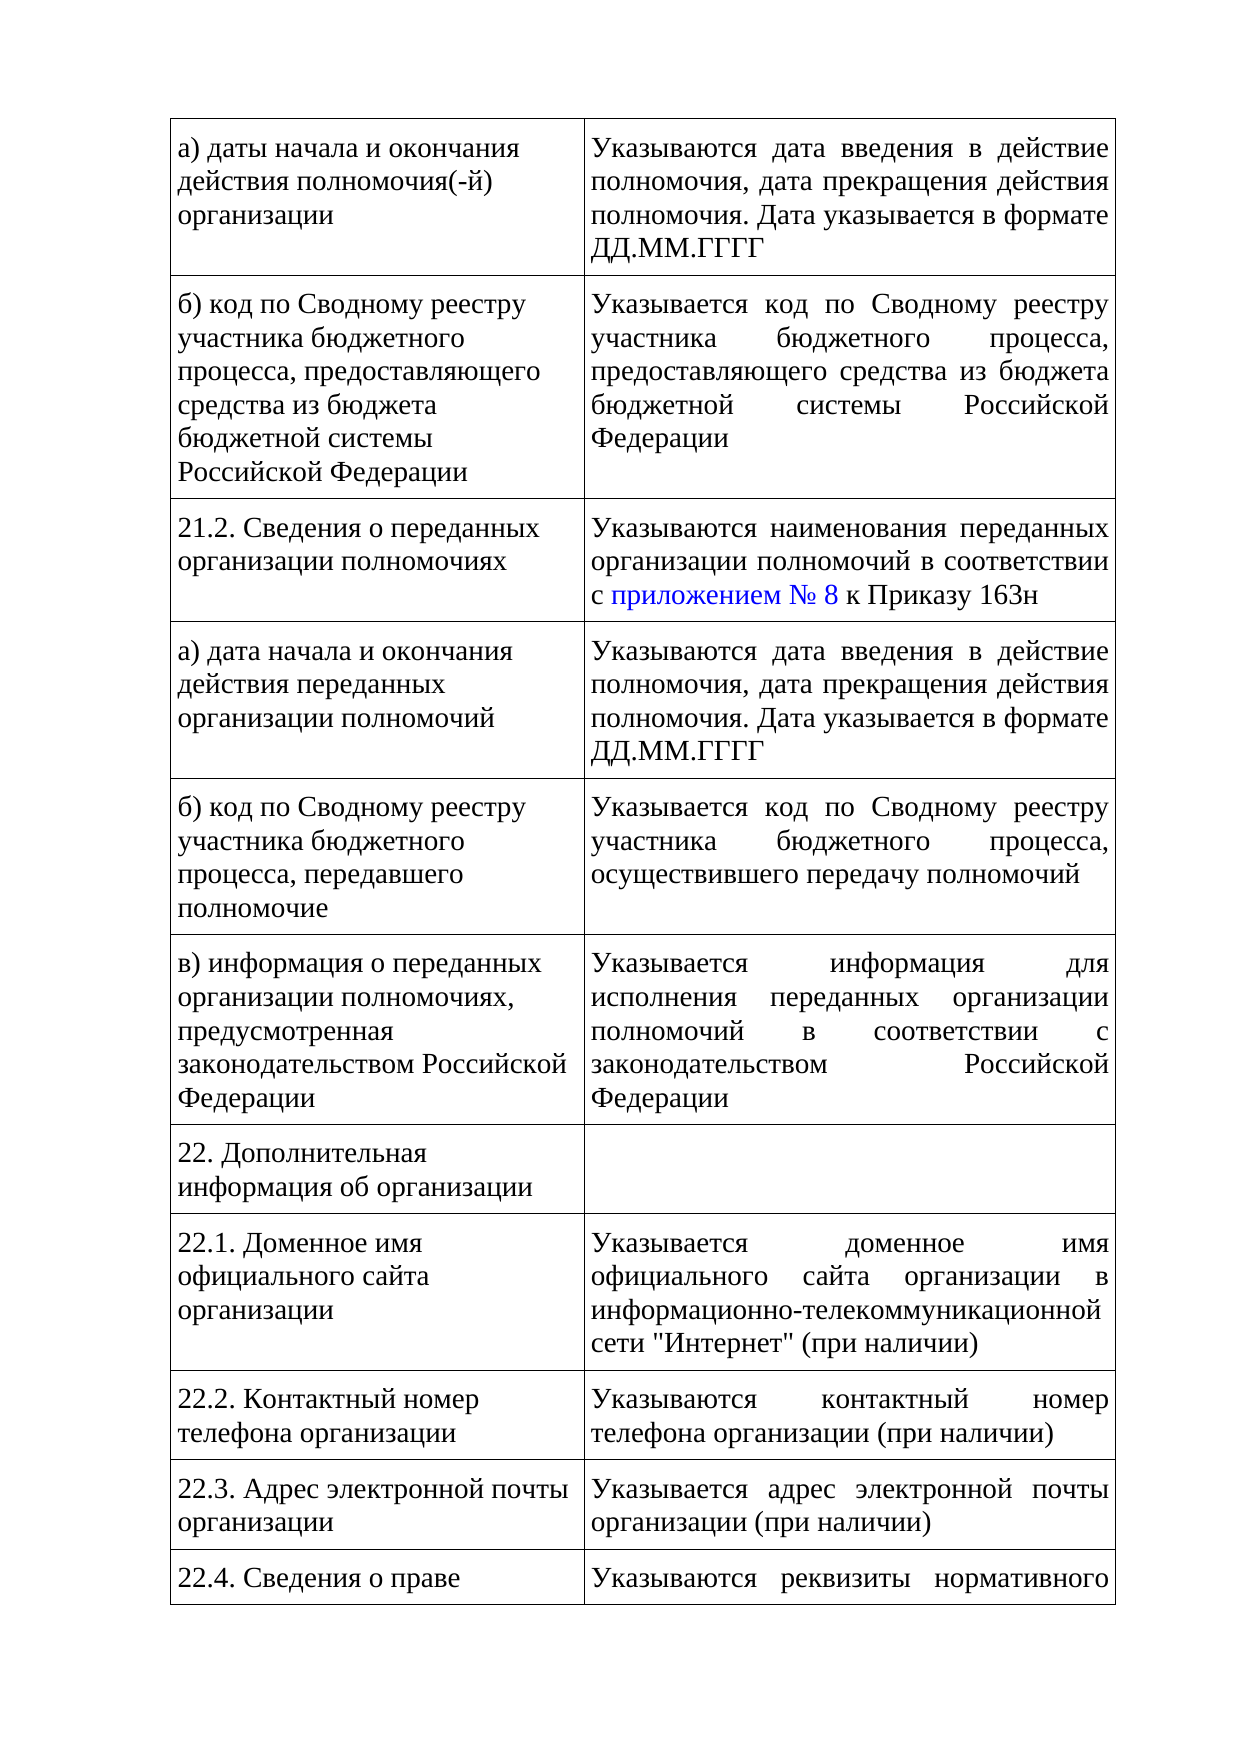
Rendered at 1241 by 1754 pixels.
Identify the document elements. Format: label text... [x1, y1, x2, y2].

table_cell Указывается адрес электронной почты организации (при наличии) [585, 1460, 1115, 1548]
table_cell б) код по Сводному реестру участника бюджетного процесса, передавшего полномочие [171, 779, 584, 934]
table_cell Указываются дата введения в действие полномочия, дата прекращения действия полномочия. Дата указывается в формате ДД.ММ.ГГГГ [585, 119, 1115, 274]
table_cell Указываются дата введения в действие полномочия, дата прекращения действия полномочия. Дата указывается в формате ДД.ММ.ГГГГ [585, 622, 1115, 777]
table_cell Указываются наименования переданных организации полномочий в соответствии с приложением № 8 к Приказу 163н [585, 499, 1115, 621]
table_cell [585, 1550, 1115, 1604]
table_cell 21.2. Сведения о переданных организации полномочиях [171, 499, 584, 621]
table_cell 22.2. Контактный номер телефона организации [171, 1371, 584, 1459]
table_cell [585, 1125, 1115, 1213]
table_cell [171, 1550, 584, 1604]
table_cell 22. Дополнительная информация об организации [171, 1125, 584, 1213]
table_cell 22.3. Адрес электронной почты организации [171, 1460, 584, 1548]
table_cell Указывается код по Сводному реестру участника бюджетного процесса, предоставляющего средства из бюджета бюджетной системы Российской Федерации [585, 276, 1115, 498]
table_cell а) даты начала и окончания действия полномочия(-й) организации [171, 119, 584, 274]
table_cell б) код по Сводному реестру участника бюджетного процесса, предоставляющего средства из бюджета бюджетной системы Российской Федерации [171, 276, 584, 498]
table_cell в) информация о переданных организации полномочиях, предусмотренная законодательством Российской Федерации [171, 935, 584, 1124]
table_cell 22.1. Доменное имя официального сайта организации [171, 1214, 584, 1370]
table_cell а) дата начала и окончания действия переданных организации полномочий [171, 622, 584, 777]
table_cell Указывается код по Сводному реестру участника бюджетного процесса, осуществившего передачу полномочий [585, 779, 1115, 934]
table_cell Указывается информация для исполнения переданных организации полномочий в соответствии с законодательством Российской Федерации [585, 935, 1115, 1124]
table_cell Указывается доменное имя официального сайта организации в информационно-телекоммуникационной сети "Интернет" (при наличии) [585, 1214, 1115, 1370]
table_cell Указываются контактный номер телефона организации (при наличии) [585, 1371, 1115, 1459]
